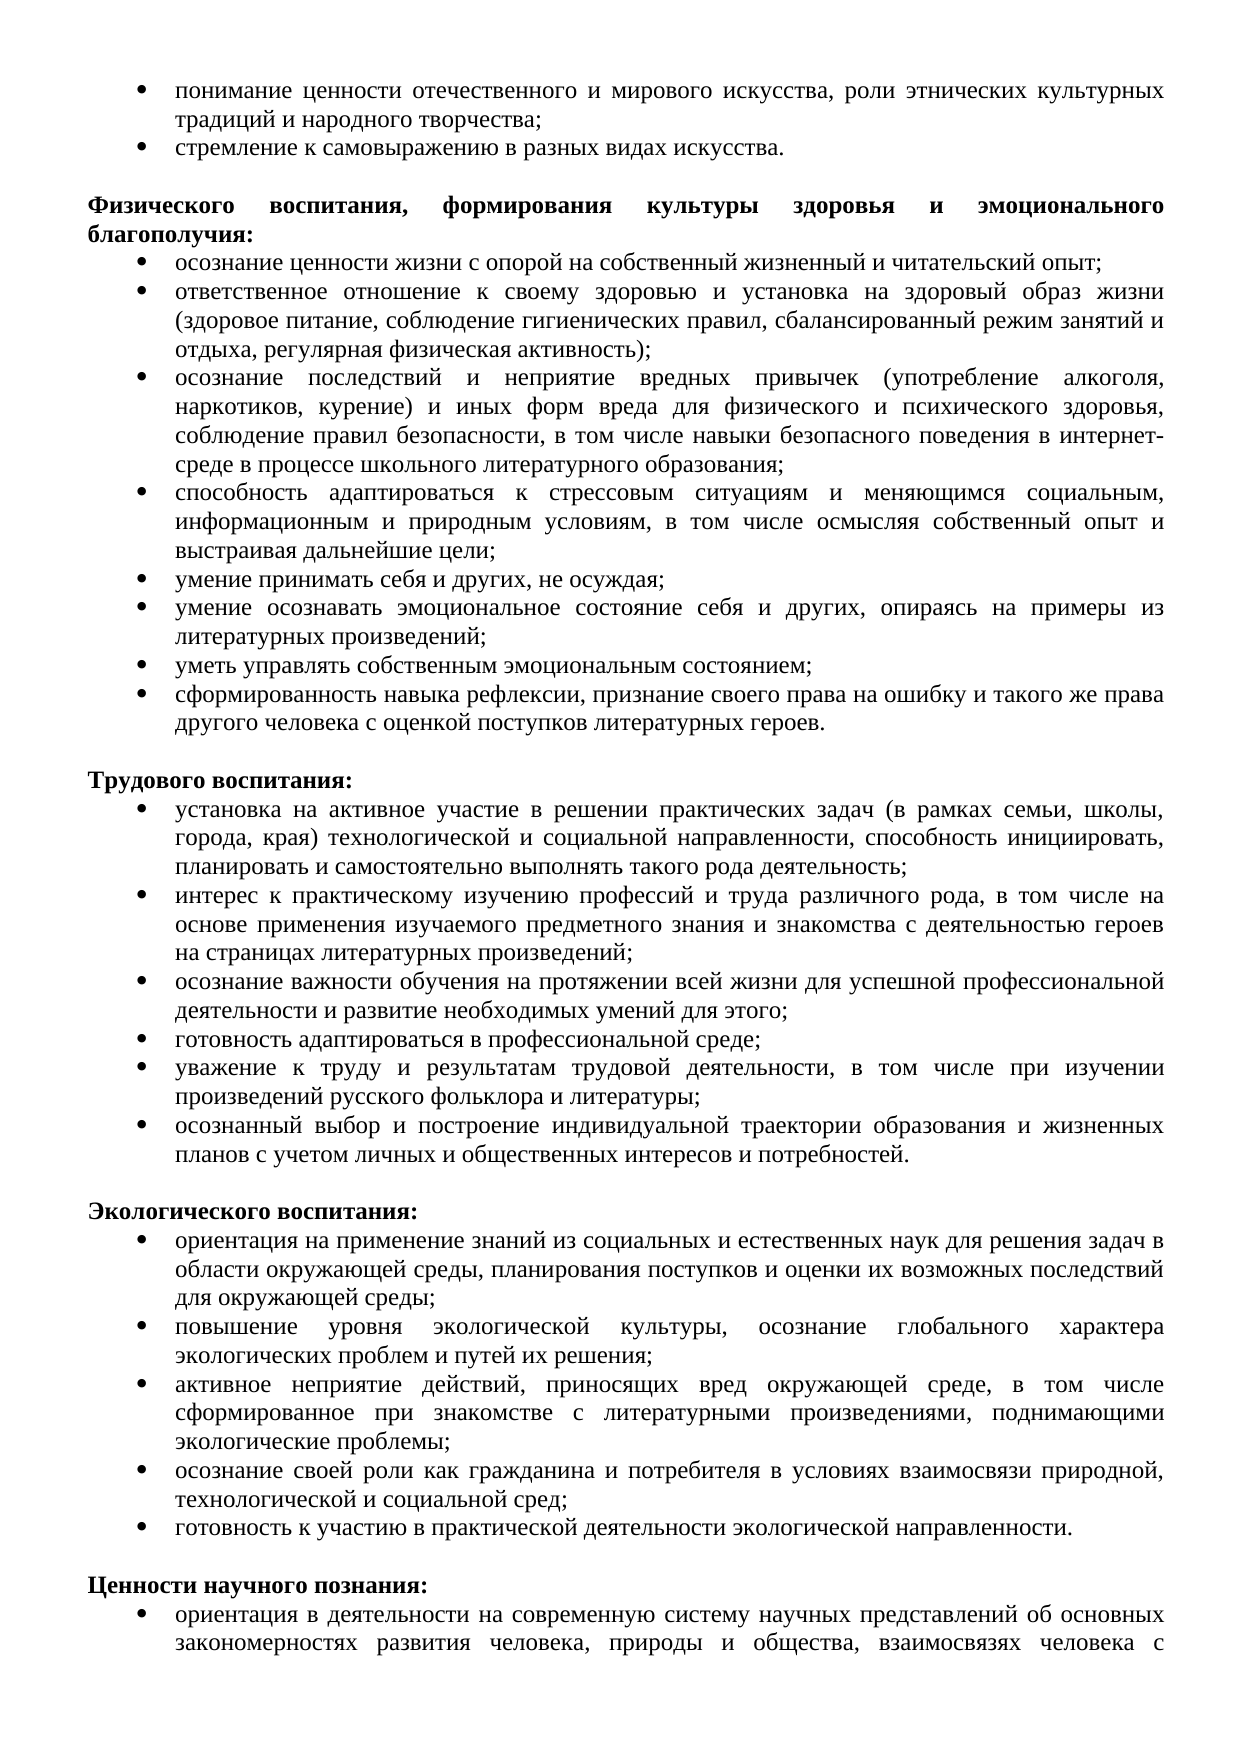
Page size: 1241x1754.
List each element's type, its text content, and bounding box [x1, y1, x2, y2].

list повышение уровня экологической культуры, осознание глобального характера экологических проблем и путей их решения; [137, 1311, 1165, 1369]
list уметь управлять собственным эмоциональным состоянием; [137, 650, 1165, 679]
list умение осознавать эмоциональное состояние себя и других, опираясь на примеры из литературных произведений; [137, 592, 1165, 650]
list осознание своей роли как гражданина и потребителя в условиях взаимосвязи природной, технологической и социальной сред; [137, 1455, 1165, 1512]
list ответственное отношение к своему здоровью и установка на здоровый образ жизни (здоровое питание, соблюдение гигиенических правил, сбалансированный режим занятий и отдыха, регулярная физическая активность); [137, 276, 1165, 362]
list осознанный выбор и построение индивидуальной траектории образования и жизненных планов с учетом личных и общественных интересов и потребностей. [137, 1110, 1165, 1167]
text Физического воспитания, формирования культуры здоровья и эмоционального благополучия: [87, 190, 1165, 247]
list готовность к участию в практической деятельности экологической направленности. [137, 1512, 1165, 1541]
list ориентация на применение знаний из социальных и естественных наук для решения задач в области окружающей среды, планирования поступков и оценки их возможных последствий для окружающей среды; [137, 1225, 1165, 1311]
list активное неприятие действий, приносящих вред окружающей среде, в том числе сформированное при знакомстве с литературными произведениями, поднимающими экологические проблемы; [137, 1369, 1165, 1455]
list осознание последствий и неприятие вредных привычек (употребление алкоголя, наркотиков, курение) и иных форм вреда для физического и психического здоровья, соблюдение правил безопасности, в том числе навыки безопасного поведения в интернет-среде в процессе школьного литературного образования; [137, 362, 1165, 477]
text Экологического воспитания: [87, 1196, 1165, 1225]
list стремление к самовыражению в разных видах искусства. [137, 132, 1165, 161]
list установка на активное участие в решении практических задач (в рамках семьи, школы, города, края) технологической и социальной направленности, способность инициировать, планировать и самостоятельно выполнять такого рода деятельность; [137, 794, 1165, 880]
list умение принимать себя и других, не осуждая; [137, 564, 1165, 592]
list готовность адаптироваться в профессиональной среде; [137, 1024, 1165, 1052]
list осознание ценности жизни с опорой на собственный жизненный и читательский опыт; [137, 247, 1165, 276]
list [137, 1599, 1165, 1656]
list сформированность навыка рефлексии, признание своего права на ошибку и такого же права другого человека с оценкой поступков литературных героев. [137, 679, 1165, 736]
list понимание ценности отечественного и мирового искусства, роли этнических культурных традиций и народного творчества; [137, 75, 1165, 132]
list осознание важности обучения на протяжении всей жизни для успешной профессиональной деятельности и развитие необходимых умений для этого; [137, 966, 1165, 1024]
list интерес к практическому изучению профессий и труда различного рода, в том числе на основе применения изучаемого предметного знания и знакомства с деятельностью героев на страницах литературных произведений; [137, 880, 1165, 966]
text Ценности научного познания: [87, 1570, 1165, 1599]
text Трудового воспитания: [87, 765, 1165, 794]
list уважение к труду и результатам трудовой деятельности, в том числе при изучении произведений русского фольклора и литературы; [137, 1052, 1165, 1110]
list способность адаптироваться к стрессовым ситуациям и меняющимся социальным, информационным и природным условиям, в том числе осмысляя собственный опыт и выстраивая дальнейшие цели; [137, 477, 1165, 564]
